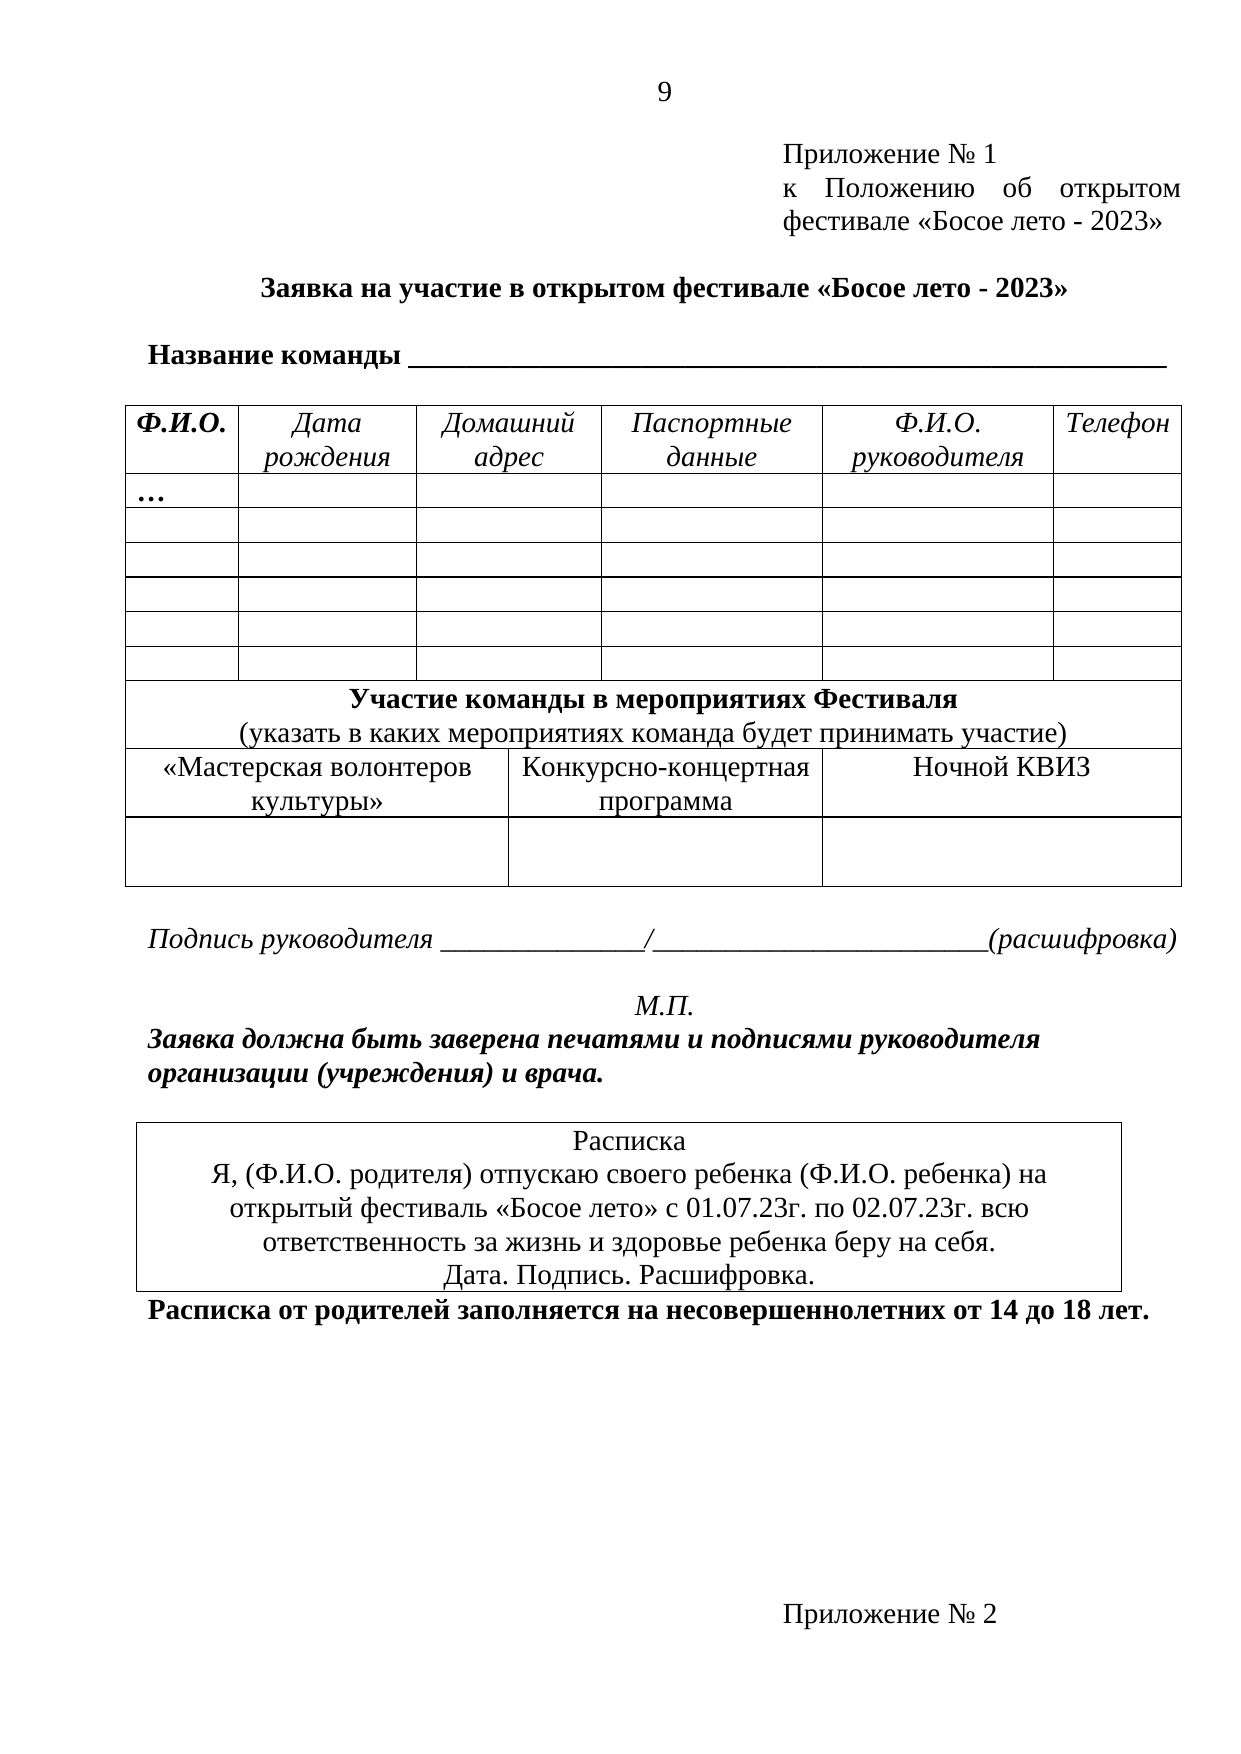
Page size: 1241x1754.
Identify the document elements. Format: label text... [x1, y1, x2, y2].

table_cell [1054, 647, 1181, 680]
text Заявка должна быть заверена печатями и подписями руководителя организации (учреждения) и врача. [148, 1021, 1181, 1088]
table_cell [126, 818, 508, 886]
table_cell Ночной КВИЗ [823, 749, 1181, 816]
text Название команды ____________________________________________________ [148, 337, 1181, 371]
table_cell [239, 543, 416, 576]
table_header Ф.И.О. [126, 406, 238, 473]
table_cell [239, 647, 416, 680]
table_cell [417, 578, 601, 611]
table_cell [417, 647, 601, 680]
table_cell [602, 474, 822, 507]
table_cell [823, 508, 1053, 542]
text Приложение № 2 [783, 1596, 1181, 1629]
table_cell [417, 508, 601, 542]
table_header Паспортные данные [602, 406, 822, 473]
table_cell [239, 508, 416, 542]
table_header Домашний адрес [417, 406, 601, 473]
table_cell Конкурсно-концертная программа [509, 749, 822, 816]
table_cell [126, 578, 238, 611]
table_cell [823, 612, 1053, 646]
table_cell [417, 543, 601, 576]
text Заявка на участие в открытом фестивале «Босое лето - 2023» [148, 270, 1181, 304]
table_cell [602, 578, 822, 611]
table_cell [126, 543, 238, 576]
table_cell [1054, 474, 1181, 507]
table_cell … [126, 474, 238, 507]
table_header Телефон [1054, 406, 1181, 473]
table_cell [1054, 578, 1181, 611]
table_cell [1054, 508, 1181, 542]
text Расписка от родителей заполняется на несовершеннолетних от 14 до 18 лет. [148, 1292, 1181, 1327]
table_cell «Мастерская волонтеров культуры» [126, 749, 508, 816]
table_cell [239, 578, 416, 611]
table_cell [126, 647, 238, 680]
table_header Ф.И.О. руководителя [823, 406, 1053, 473]
table_cell [1054, 543, 1181, 576]
table_cell [823, 578, 1053, 611]
table_cell [823, 647, 1053, 680]
text к Положению об открытом фестивале «Босое лето - 2023» [783, 170, 1181, 237]
table_cell [823, 474, 1053, 507]
table_cell [602, 612, 822, 646]
text Подпись руководителя ______________/_______________________(расшифровка) [148, 921, 1181, 954]
table_cell [823, 818, 1181, 886]
table_cell [602, 508, 822, 542]
table_cell [417, 474, 601, 507]
table_cell [239, 474, 416, 507]
table_cell [239, 612, 416, 646]
table_cell Участие команды в мероприятиях Фестиваля (указать в каких мероприятиях команда будет принимать участие) [126, 681, 1181, 748]
table_header Расписка Я, (Ф.И.О. родителя) отпускаю своего ребенка (Ф.И.О. ребенка) на открытый фестиваль «Босое лето» с 01.07.23г. по 02.07.23г. всю ответственность за жизнь и здоровье ребенка беру на себя. Дата. Подпись. Расшифровка. [137, 1123, 1121, 1291]
table_cell [509, 818, 822, 886]
table_cell [126, 612, 238, 646]
table_header Дата рождения [239, 406, 416, 473]
table_cell [417, 612, 601, 646]
table_cell [823, 543, 1053, 576]
table_cell [1054, 612, 1181, 646]
text М.П. [148, 988, 1181, 1021]
text Приложение № 1 [783, 136, 1181, 170]
table_cell [126, 508, 238, 542]
table_cell [602, 647, 822, 680]
table_cell [602, 543, 822, 576]
